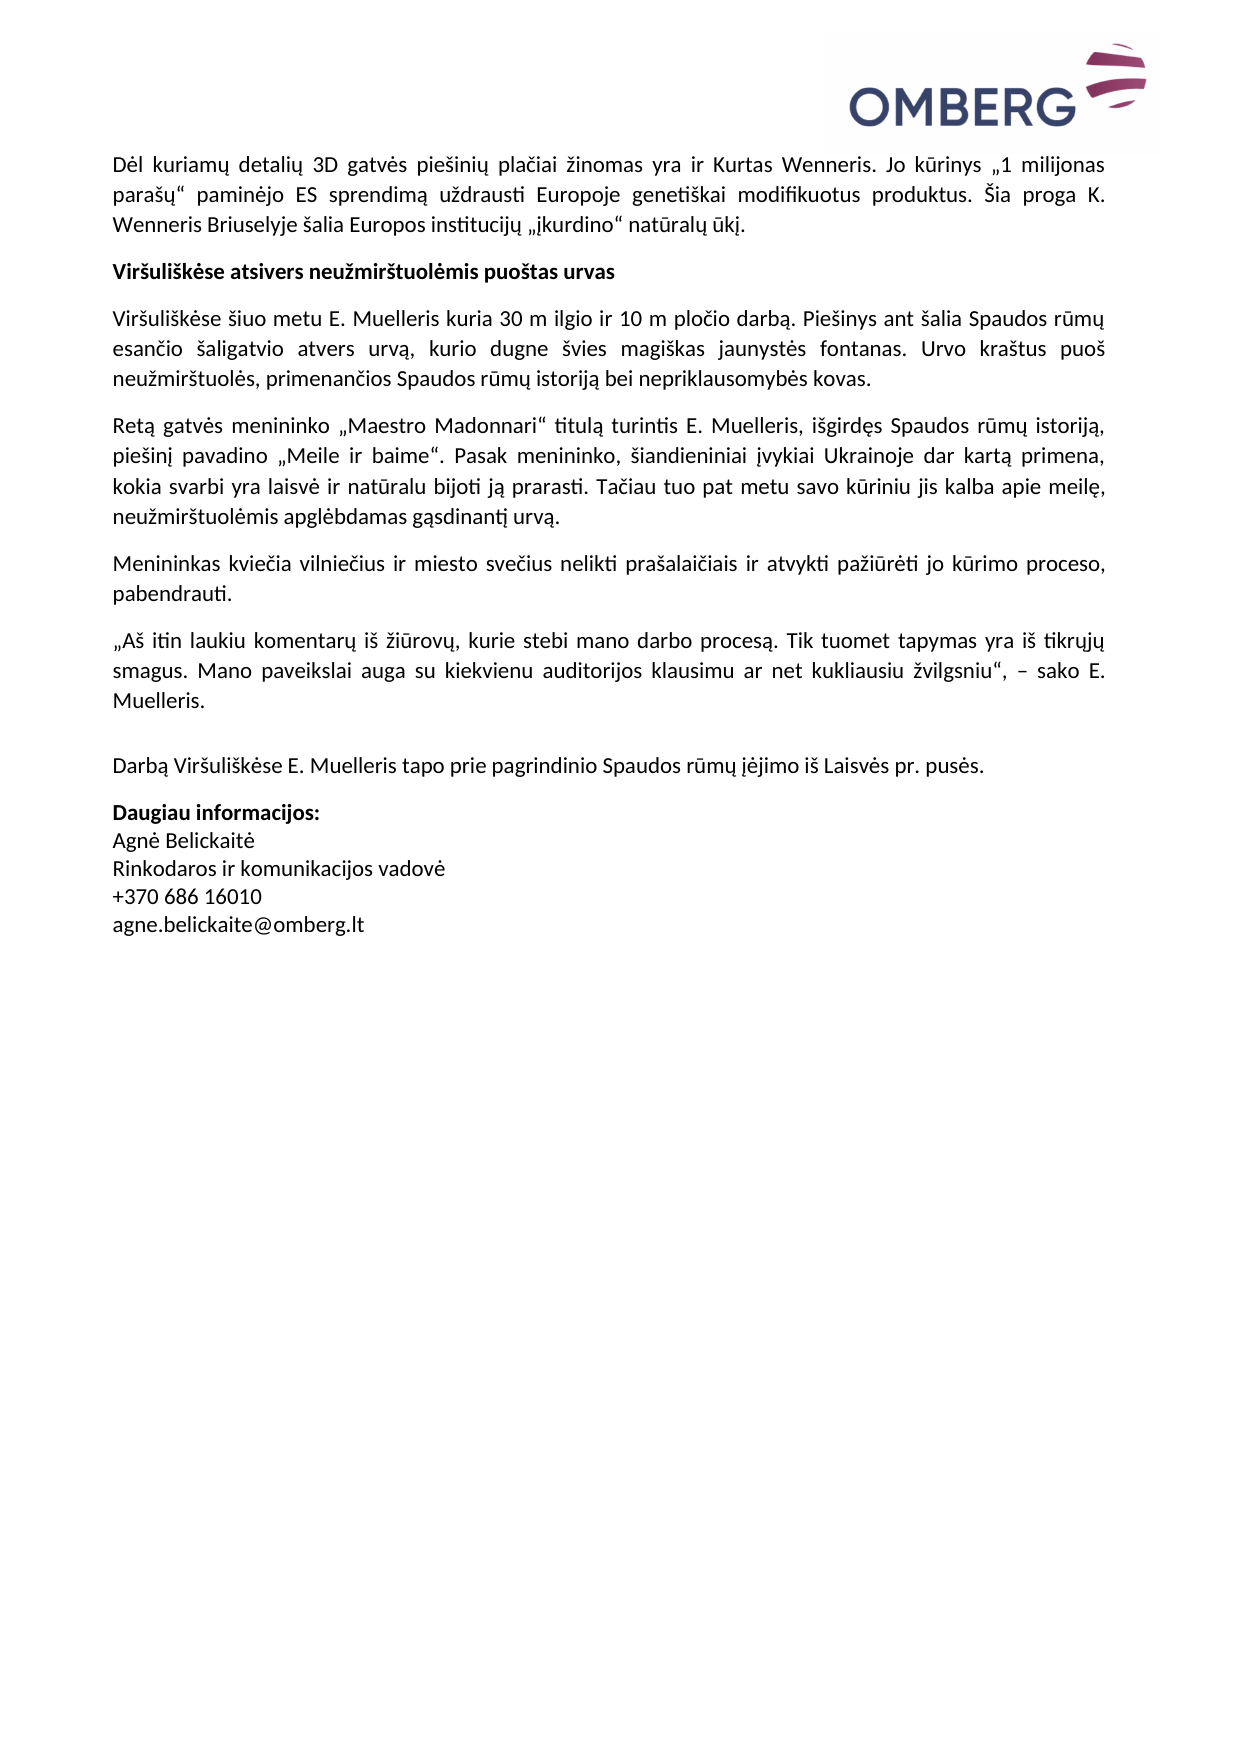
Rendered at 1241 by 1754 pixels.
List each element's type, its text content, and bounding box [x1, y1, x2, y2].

text Agnė Belickaitė Rinkodaros ir komunikacijos vadovė +370 686 16010 agne.belickaite@omberg.lt [112, 826, 1107, 938]
text Menininkas kviečia vilniečius ir miesto svečius nelikti prašalaičiais ir atvykti pažiūrėti jo kūrimo proceso, pabendrauti. [112, 549, 1107, 607]
text Retą gatvės menininko „Maestro Madonnari“ titulą turintis E. Muelleris, išgirdęs Spaudos rūmų istoriją, piešinį pavadino „Meile ir baime“. Pasak menininko, šiandieniniai įvykiai Ukrainoje dar kartą primena, kokia svarbi yra laisvė ir natūralu bijoti ją prarasti. Tačiau tuo pat metu savo kūriniu jis kalba apie meilę, neužmirštuolėmis apglėbdamas gąsdinantį urvą. [112, 411, 1107, 530]
text „Aš itin laukiu komentarų iš žiūrovų, kurie stebi mano darbo procesą. Tik tuomet tapymas yra iš tikrųjų smagus. Mano paveikslai auga su kiekvienu auditorijos klausimu ar net kukliausiu žvilgsniu“, – sako E. Muelleris. Darbą Viršuliškėse E. Muelleris tapo prie pagrindinio Spaudos rūmų įėjimo iš Laisvės pr. pusės. [112, 626, 1107, 779]
text Viršuliškėse šiuo metu E. Muelleris kuria 30 m ilgio ir 10 m pločio darbą. Piešinys ant šalia Spaudos rūmų esančio šaligatvio atvers urvą, kurio dugne švies magiškas jaunystės fontanas. Urvo kraštus puoš neužmirštuolės, primenančios Spaudos rūmų istoriją bei nepriklausomybės kovas. [112, 304, 1107, 393]
text Daugiau informacijos: [112, 798, 1107, 826]
text Viršuliškėse atsivers neužmirštuolėmis puoštas urvas [112, 257, 1107, 285]
text Dėl kuriamų detalių 3D gatvės piešinių plačiai žinomas yra ir Kurtas Wenneris. Jo kūrinys „1 milijonas parašų“ paminėjo ES sprendimą uždrausti Europoje genetiškai modifikuotus produktus. Šia proga K. Wenneris Briuselyje šalia Europos institucijų „įkurdino“ natūralų ūkį. [112, 150, 1107, 238]
picture [823, 31, 1161, 154]
